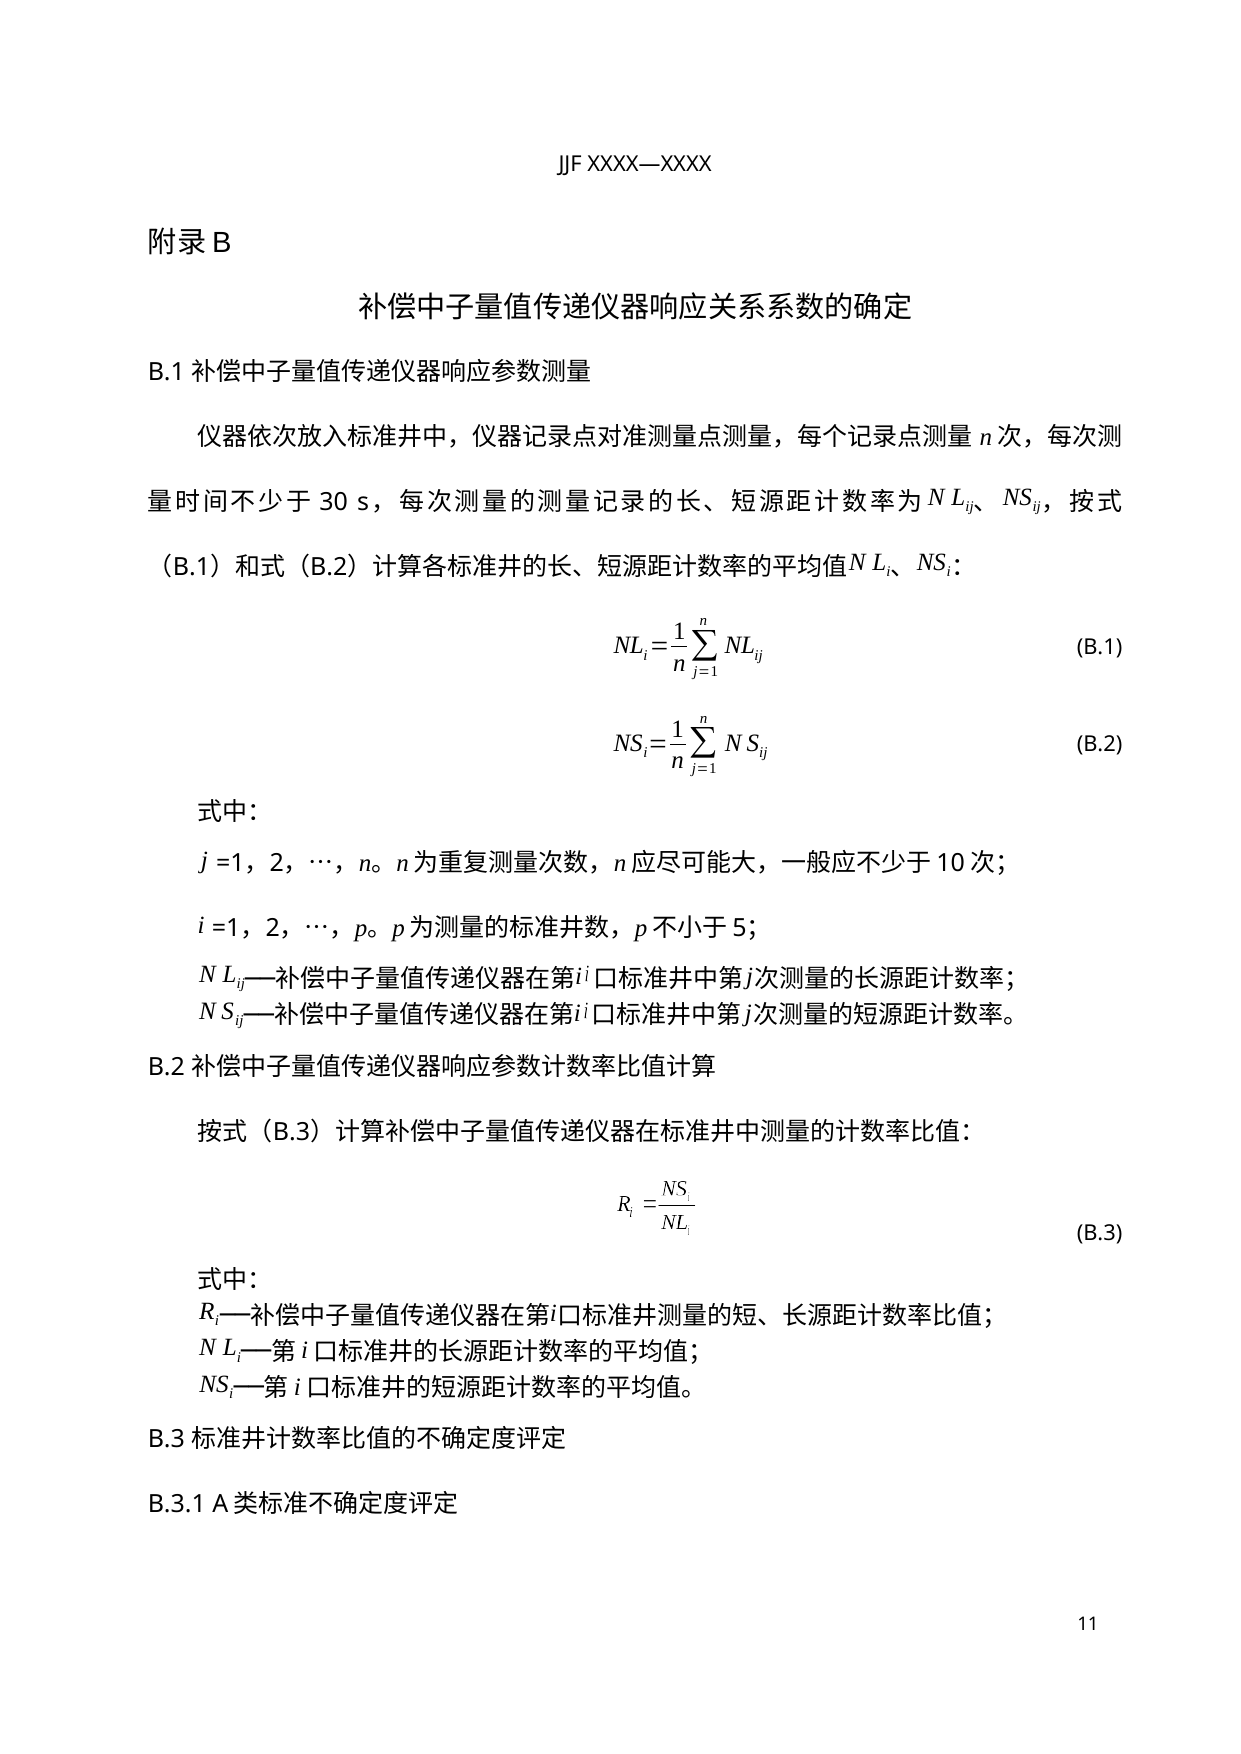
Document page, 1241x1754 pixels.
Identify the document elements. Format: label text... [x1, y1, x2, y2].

text ──补偿中子量值传递仪器在第口标准井测量的短、长源距计数率比值； [148, 1295, 1122, 1332]
text 仪器依次放入标准井中，仪器记录点对准测量点测量，每个记录点测量n次，每次测量时间不少于30 s，每次测量的测量记录的长、短源距计数率为、，按式（B.1）和式（B.2）计算各标准井的长、短源距计数率的平均值、： [148, 402, 1122, 597]
text 式中： [148, 1259, 1122, 1295]
text ──第i口标准井的长源距计数率的平均值； [148, 1332, 1122, 1368]
text =1，2，…，n。n为重复测量次数，n应尽可能大，一般应不少于10次； [148, 828, 1122, 893]
list B.3.1 A类标准不确定度评定 [148, 1469, 1122, 1534]
list 补偿中子量值传递仪器响应关系系数的确定 [148, 272, 1122, 337]
list B.1 补偿中子量值传递仪器响应参数测量 [148, 337, 1122, 402]
subtitle 附录B [148, 207, 1122, 272]
text ──补偿中子量值传递仪器在第口标准井中第次测量的短源距计数率。 [148, 995, 1122, 1032]
text ──补偿中子量值传递仪器在第口标准井中第次测量的长源距计数率； [148, 958, 1122, 995]
text =1，2，…，p。p为测量的标准井数，p不小于5； [148, 893, 1122, 958]
text (B.2) [148, 694, 1122, 792]
text (B.3) [148, 1162, 1122, 1259]
text 按式（B.3）计算补偿中子量值传递仪器在标准井中测量的计数率比值： [148, 1097, 1122, 1162]
text 式中： [148, 792, 1122, 828]
list B.2 补偿中子量值传递仪器响应参数计数率比值计算 [148, 1032, 1122, 1097]
text (B.1) [148, 597, 1122, 694]
list B.3 标准井计数率比值的不确定度评定 [148, 1404, 1122, 1469]
text ──第i口标准井的短源距计数率的平均值。 [148, 1368, 1122, 1404]
